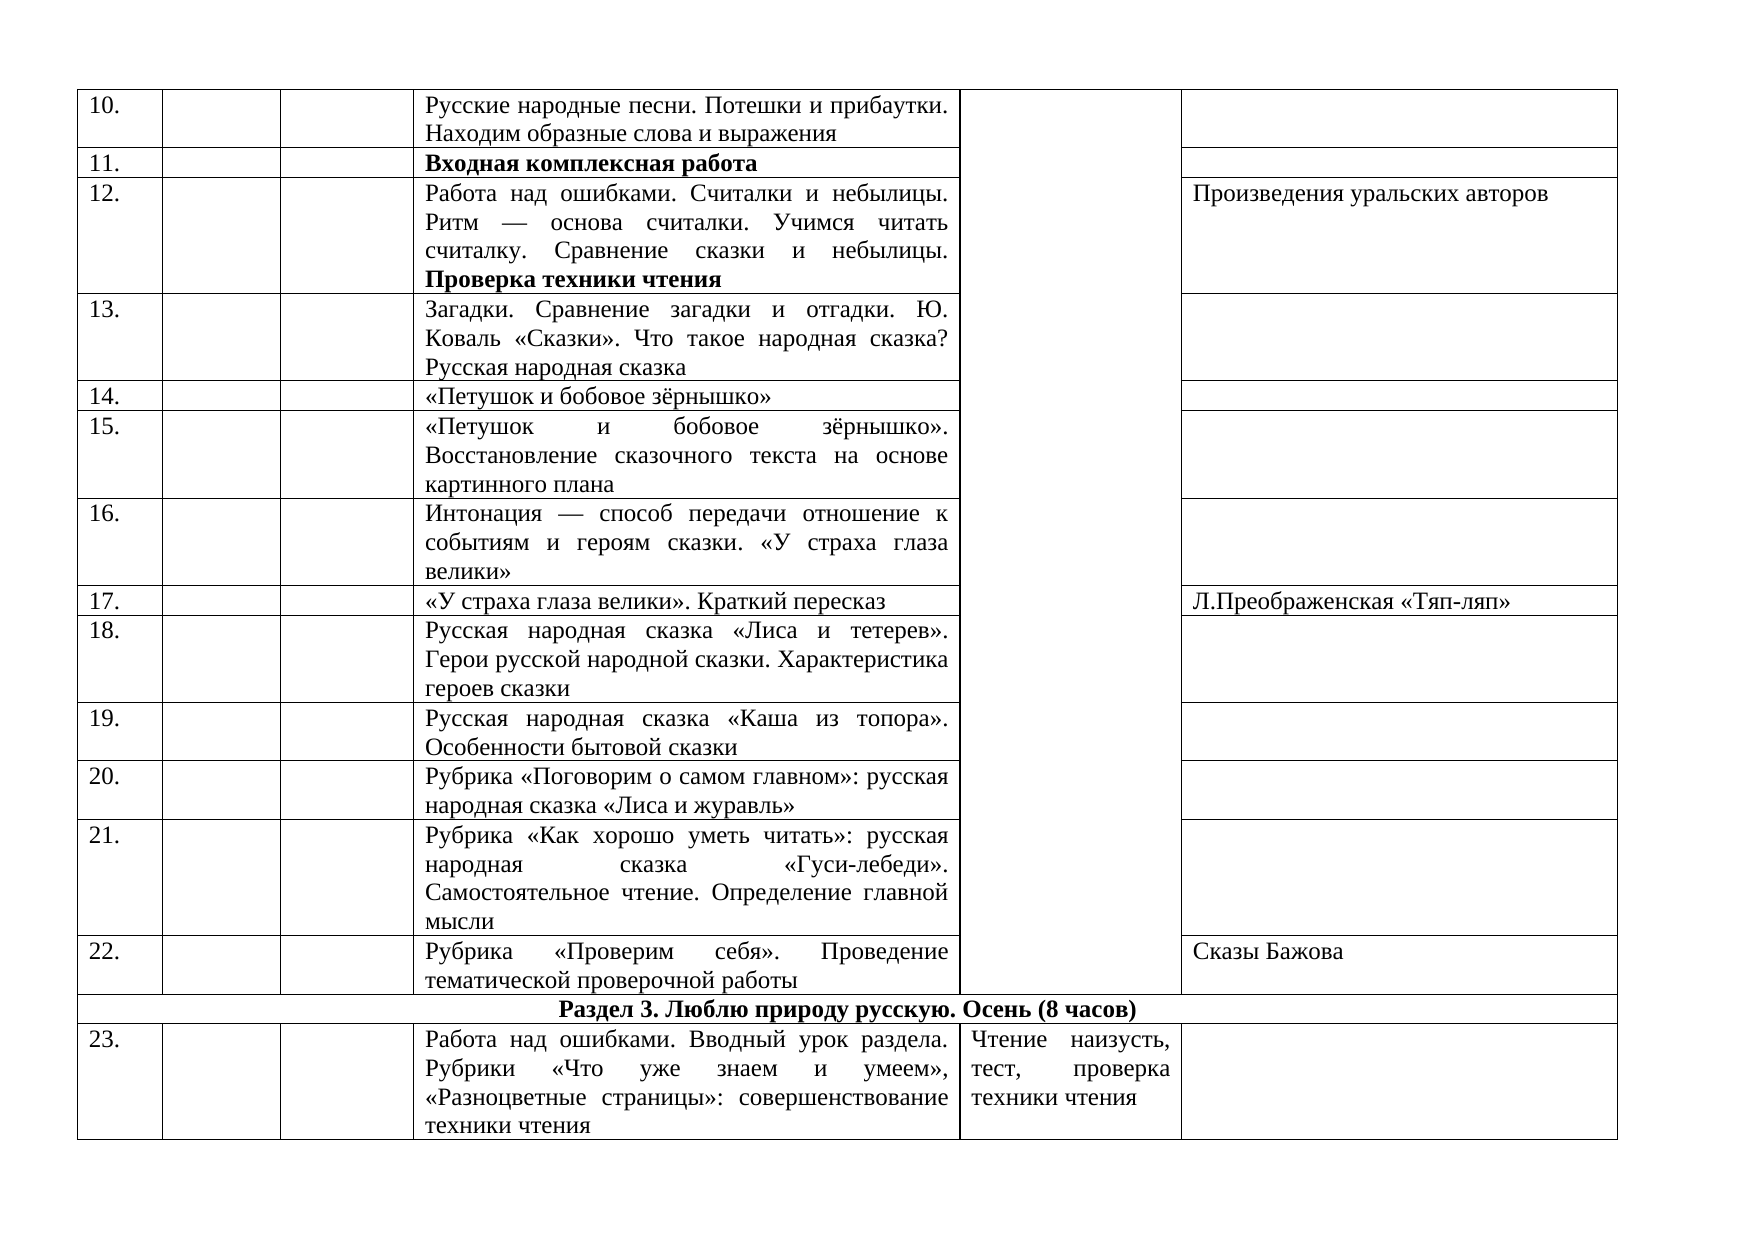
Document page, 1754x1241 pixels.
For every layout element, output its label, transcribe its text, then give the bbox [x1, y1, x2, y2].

table_cell [163, 820, 280, 935]
table_cell Интонация ― способ передачи отношение к событиям и героям сказки. «У страха глаза велики» [414, 499, 959, 585]
table_cell Раздел 3. Люблю природу русскую. Осень (8 часов) [78, 995, 1617, 1023]
table_cell «Петушок и бобовое зёрнышко» [414, 381, 959, 410]
table_cell [163, 411, 280, 497]
table_cell [163, 1024, 280, 1139]
table_cell [78, 294, 162, 380]
table_cell [163, 703, 280, 760]
table_cell [281, 820, 413, 935]
table_cell Работа над ошибками. Вводный урок раздела. Рубрики «Что уже знаем и умеем», «Разноцветные страницы»: совершенствование техники чтения [414, 1024, 959, 1139]
table_cell [163, 761, 280, 819]
table_cell [78, 761, 162, 819]
table_cell [281, 761, 413, 819]
table_cell [1182, 499, 1617, 585]
table_cell [281, 90, 413, 147]
table_cell [281, 1024, 413, 1139]
table_cell Сказы Бажова [1182, 936, 1617, 993]
table_cell [163, 936, 280, 993]
table_cell [281, 616, 413, 702]
table_cell [1182, 616, 1617, 702]
table_cell [78, 616, 162, 702]
table_cell Загадки. Сравнение загадки и отгадки. Ю. Коваль «Сказки». Что такое народная сказка? Русская народная сказка [414, 294, 959, 380]
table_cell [961, 1024, 1181, 1139]
table_cell [1182, 294, 1617, 380]
table_cell [281, 499, 413, 585]
table_cell [1182, 148, 1617, 177]
table_cell [78, 499, 162, 585]
table_cell [163, 148, 280, 177]
table_cell [78, 178, 162, 293]
table_cell Входная комплексная работа [414, 148, 959, 177]
table_cell Русские народные песни. Потешки и прибаутки. Находим образные слова и выражения [414, 90, 959, 147]
table_cell [281, 381, 413, 410]
table_cell [281, 411, 413, 497]
table_cell [163, 178, 280, 293]
table_cell [78, 936, 162, 993]
table_cell [163, 294, 280, 380]
table_cell Произведения уральских авторов [1182, 178, 1617, 293]
table_cell [163, 586, 280, 614]
table_cell [1182, 381, 1617, 410]
table_cell [1182, 1024, 1617, 1139]
table_cell [281, 936, 413, 993]
table_cell [78, 411, 162, 497]
table_cell Русская народная сказка «Лиса и тетерев». Герои русской народной сказки. Характеристика героев сказки [414, 616, 959, 702]
table_cell [163, 616, 280, 702]
table_cell [78, 703, 162, 760]
table_cell [281, 294, 413, 380]
table_cell [281, 148, 413, 177]
table_cell [78, 586, 162, 614]
table_cell [163, 381, 280, 410]
table_cell [78, 90, 162, 147]
table_cell Л.Преображенская «Тяп-ляп» [1182, 586, 1617, 614]
table_cell [1182, 90, 1617, 147]
table_cell [78, 1024, 162, 1139]
table_cell [281, 703, 413, 760]
table_cell [281, 586, 413, 614]
table_cell [1182, 703, 1617, 760]
table_cell [1182, 761, 1617, 819]
table_cell Работа над ошибками. Считалки и небылицы. Ритм — основа считалки. Учимся читать считалку. Сравнение сказки и небылицы. Проверка техники чтения [414, 178, 959, 293]
table_cell Рубрика «Проверим себя». Проведение тематической проверочной работы [414, 936, 959, 993]
table_cell «У страха глаза велики». Краткий пересказ [414, 586, 959, 614]
table_cell Рубрика «Как хорошо уметь читать»: русская народная сказка «Гуси-лебеди». Самостоятельное чтение. Определение главной мысли [414, 820, 959, 935]
table_cell [1182, 411, 1617, 497]
table_cell «Петушок и бобовое зёрнышко». Восстановление сказочного текста на основе картинного плана [414, 411, 959, 497]
table_cell [78, 381, 162, 410]
table_cell [1182, 820, 1617, 935]
table_cell [163, 499, 280, 585]
table_cell [78, 148, 162, 177]
table_cell [78, 820, 162, 935]
table_cell Русская народная сказка «Каша из топора». Особенности бытовой сказки [414, 703, 959, 760]
table_cell [163, 90, 280, 147]
table_cell Рубрика «Поговорим о самом главном»: русская народная сказка «Лиса и журавль» [414, 761, 959, 819]
table_cell [281, 178, 413, 293]
